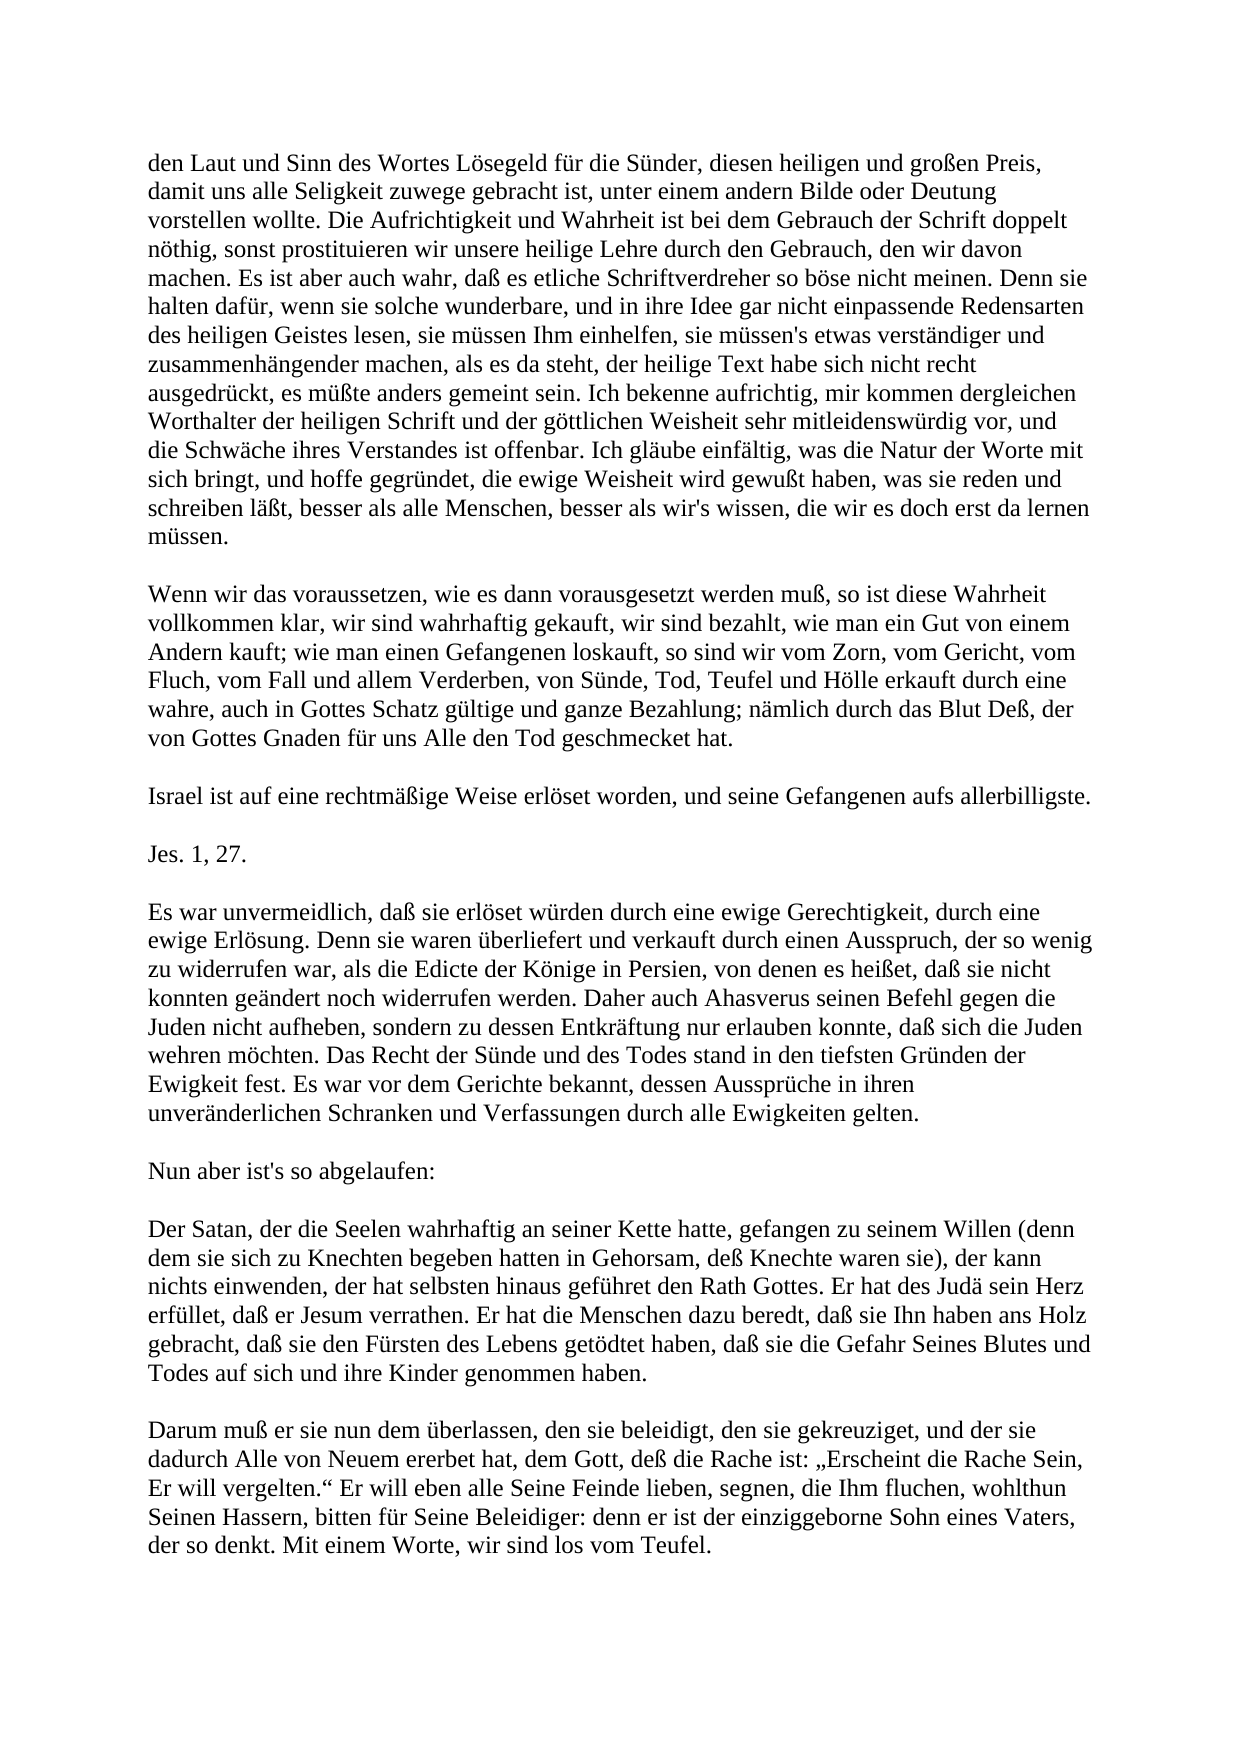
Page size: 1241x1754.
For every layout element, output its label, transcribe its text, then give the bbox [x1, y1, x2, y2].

text Es war unvermeidlich, daß sie erlöset würden durch eine ewige Gerechtigkeit, durch eine ewige Erlösung. Denn sie waren überliefert und verkauft durch einen Ausspruch, der so wenig zu widerrufen war, als die Edicte der Könige in Persien, von denen es heißet, daß sie nicht konnten geändert noch widerrufen werden. Daher auch Ahasverus seinen Befehl gegen die Juden nicht aufheben, sondern zu dessen Entkräftung nur erlauben konnte, daß sich die Juden wehren möchten. Das Recht der Sünde und des Todes stand in den tiefsten Gründen der Ewigkeit fest. Es war vor dem Gerichte bekannt, dessen Aussprüche in ihren unveränderlichen Schranken und Verfassungen durch alle Ewigkeiten gelten. [148, 897, 1093, 1127]
text Darum muß er sie nun dem überlassen, den sie beleidigt, den sie gekreuziget, und der sie dadurch Alle von Neuem ererbet hat, dem Gott, deß die Rache ist: „Erscheint die Rache Sein, Er will vergelten.“ Er will eben alle Seine Feinde lieben, segnen, die Ihm fluchen, wohlthun Seinen Hassern, bitten für Seine Beleidiger: denn er ist der einziggeborne Sohn eines Vaters, der so denkt. Mit einem Worte, wir sind los vom Teufel. [148, 1416, 1093, 1559]
text Israel ist auf eine rechtmäßige Weise erlöset worden, und seine Gefangenen aufs allerbilligste. [148, 781, 1093, 810]
text Wenn wir das voraussetzen, wie es dann vorausgesetzt werden muß, so ist diese Wahrheit vollkommen klar, wir sind wahrhaftig gekauft, wir sind bezahlt, wie man ein Gut von einem Andern kauft; wie man einen Gefangenen loskauft, so sind wir vom Zorn, vom Gericht, vom Fluch, vom Fall und allem Verderben, von Sünde, Tod, Teufel und Hölle erkauft durch eine wahre, auch in Gottes Schatz gültige und ganze Bezahlung; nämlich durch das Blut Deß, der von Gottes Gnaden für uns Alle den Tod geschmecket hat. [148, 579, 1093, 752]
text Nun aber ist's so abgelaufen: [148, 1156, 1093, 1185]
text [148, 148, 1093, 550]
text Der Satan, der die Seelen wahrhaftig an seiner Kette hatte, gefangen zu seinem Willen (denn dem sie sich zu Knechten begeben hatten in Gehorsam, deß Knechte waren sie), der kann nichts einwenden, der hat selbsten hinaus geführet den Rath Gottes. Er hat des Judä sein Herz erfüllet, daß er Jesum verrathen. Er hat die Menschen dazu beredt, daß sie Ihn haben ans Holz gebracht, daß sie den Fürsten des Lebens getödtet haben, daß sie die Gefahr Seines Blutes und Todes auf sich und ihre Kinder genommen haben. [148, 1214, 1093, 1386]
text Jes. 1, 27. [148, 839, 1093, 868]
